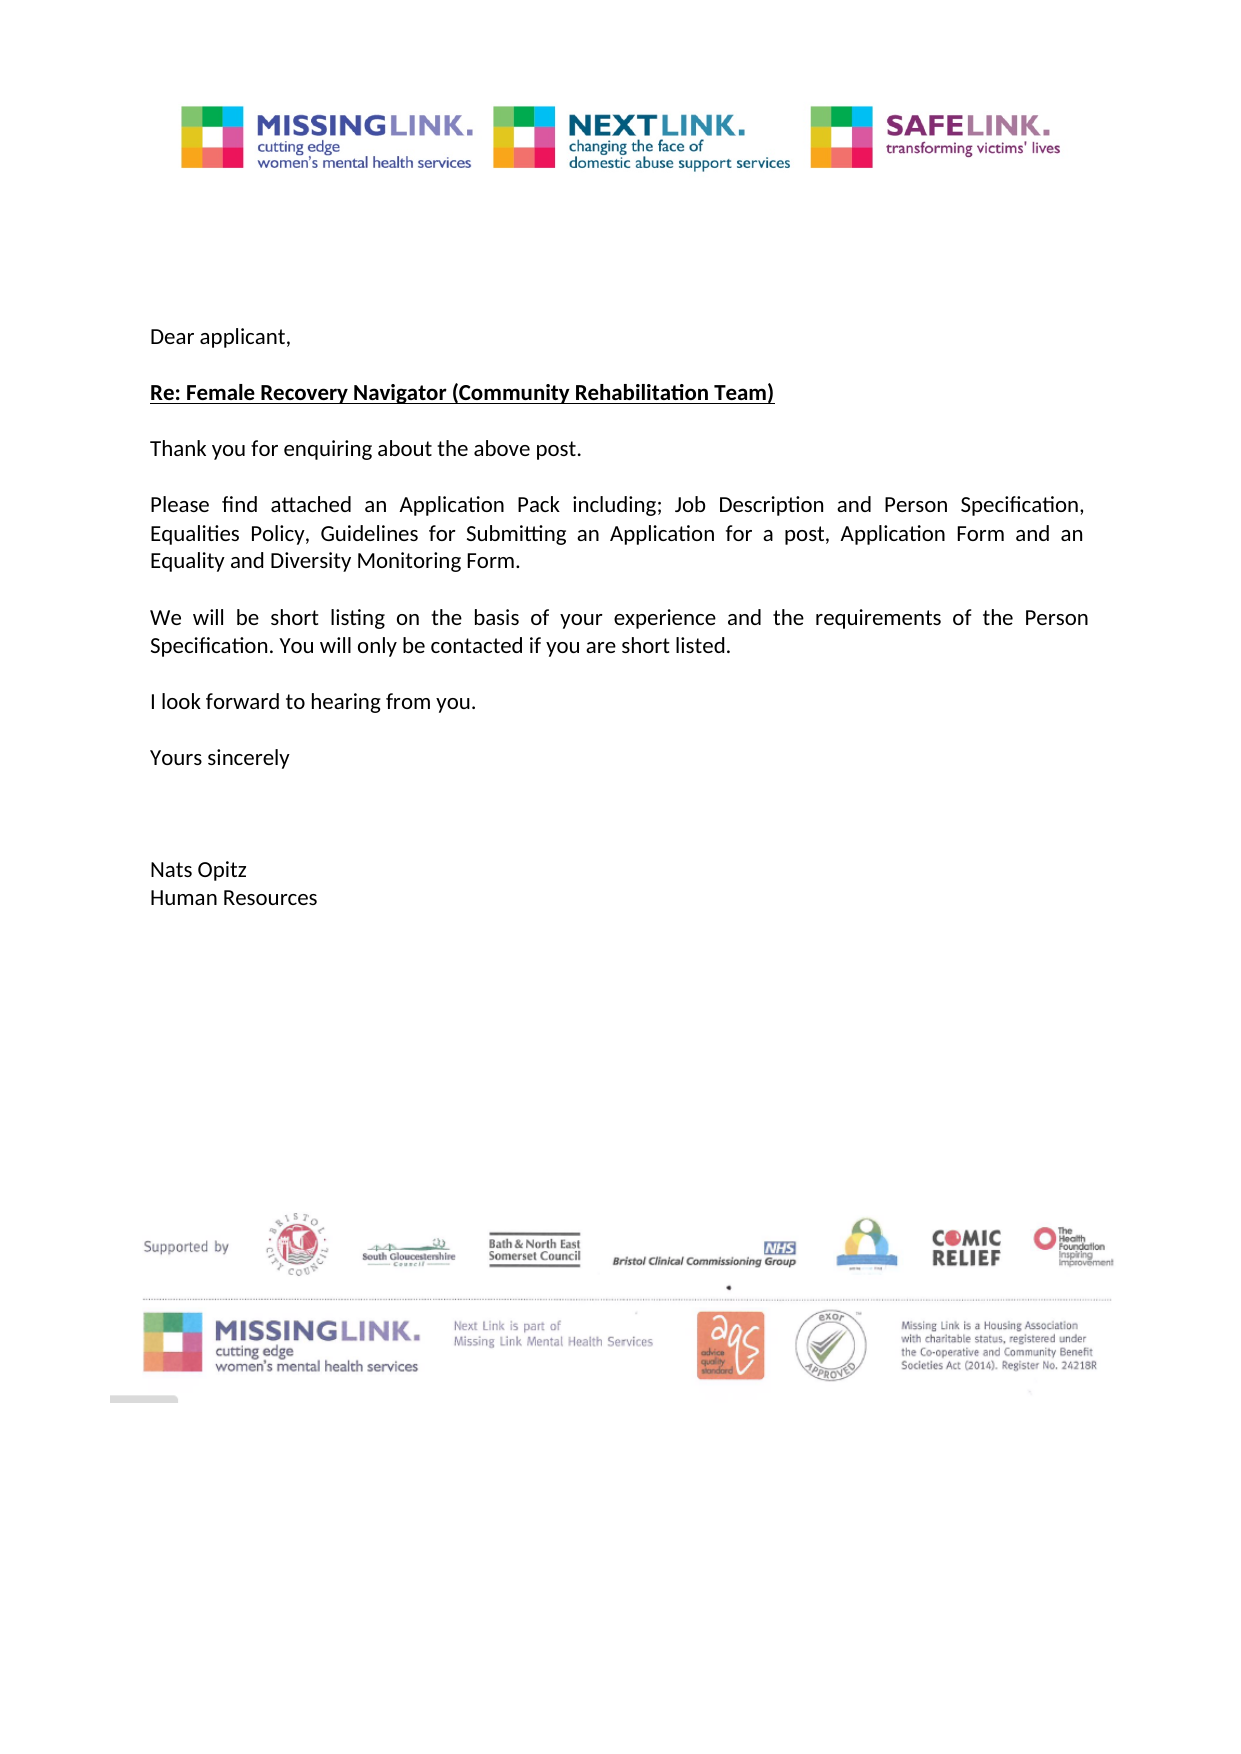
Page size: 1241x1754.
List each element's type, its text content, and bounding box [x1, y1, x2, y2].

text We will be short listing on the basis of your experience and the requirements of the Person Specification. You will only be contacted if you are short listed. [150, 603, 1090, 659]
text Thank you for enquiring about the above post. [150, 434, 1090, 463]
text Please find attached an Application Pack including; Job Description and Person Specification, Equalities Policy, Guidelines for Submitting an Application for a post, Application Form and an Equality and Diversity Monitoring Form. [150, 491, 1086, 575]
picture [110, 1199, 1148, 1403]
text Human Resources [150, 883, 1090, 911]
text Re: Female Recovery Navigator (Community Rehabilitation Team) [150, 378, 1090, 407]
text Yours sincerely [150, 743, 1090, 771]
text I look forward to hearing from you. [150, 687, 1090, 715]
picture [150, 73, 1091, 201]
text Nats Opitz [150, 855, 1090, 883]
text Dear applicant, [150, 322, 1090, 351]
